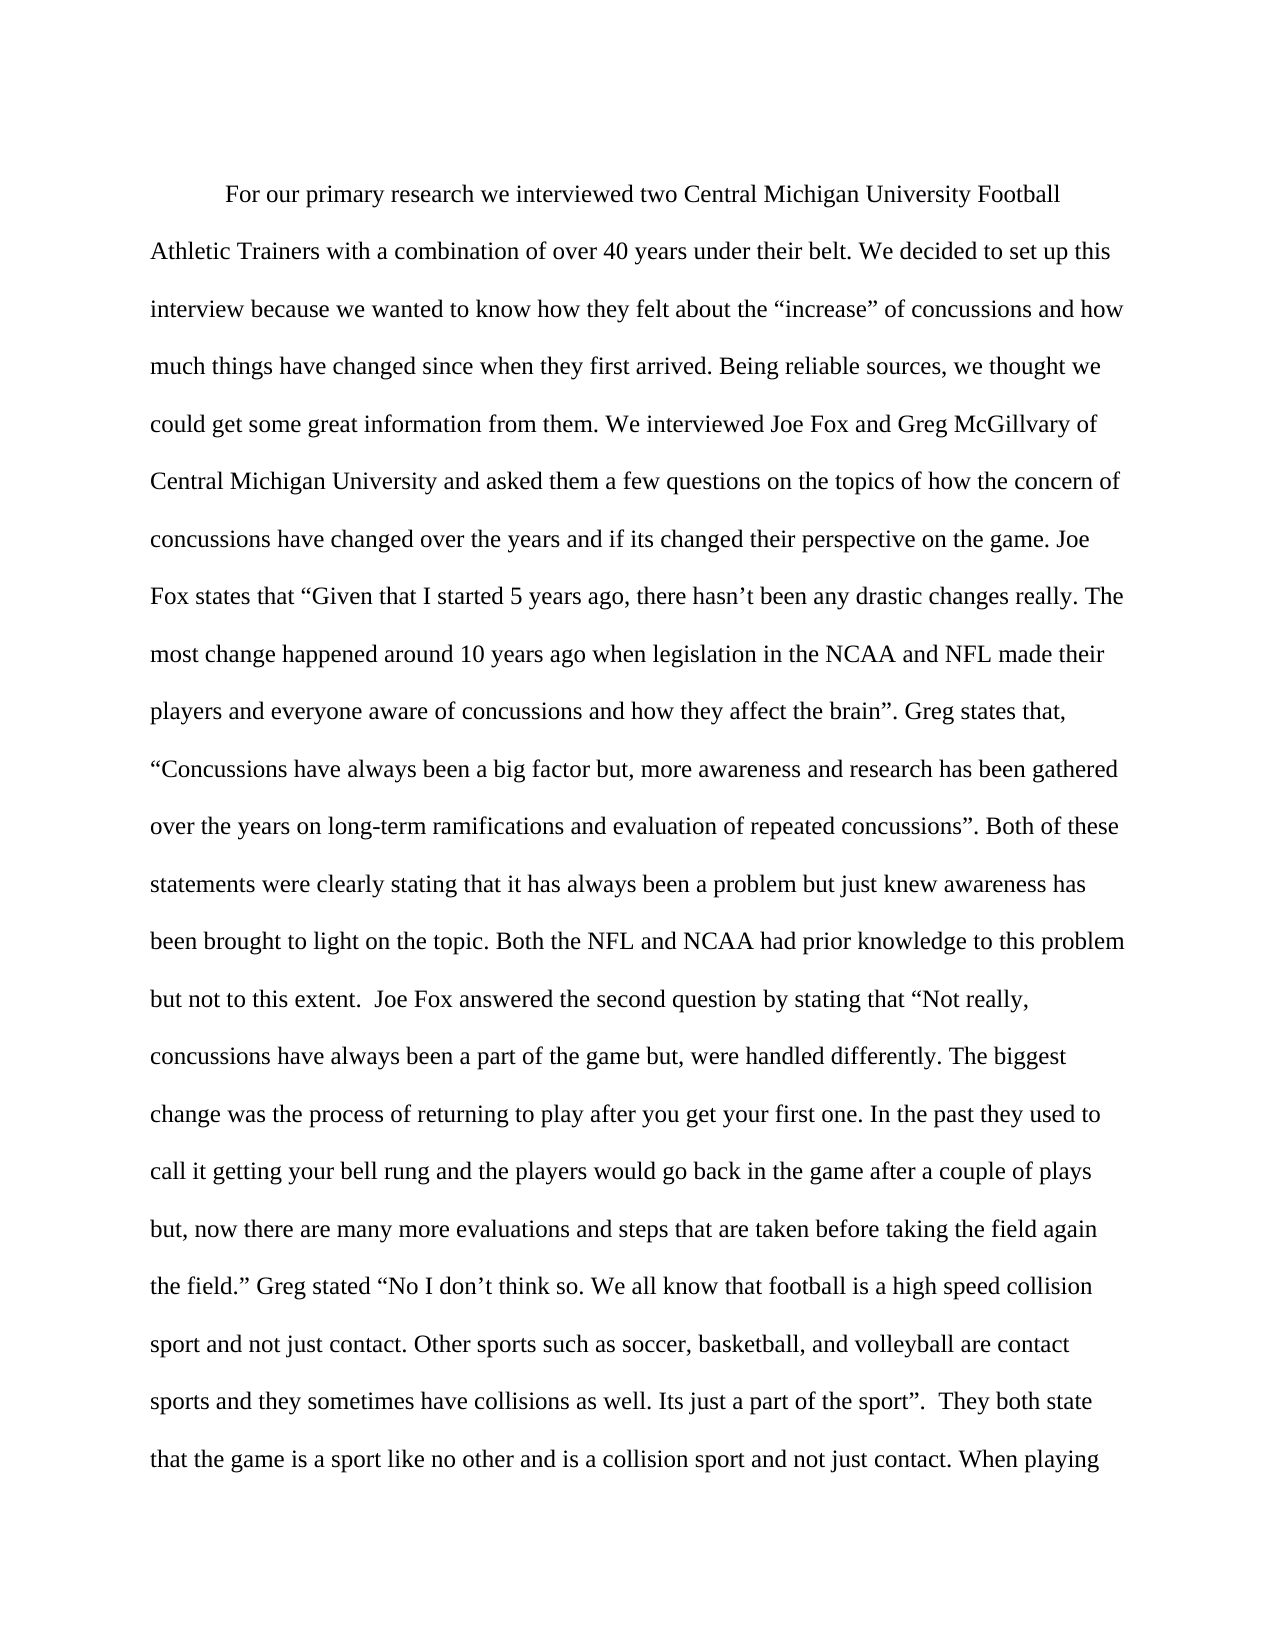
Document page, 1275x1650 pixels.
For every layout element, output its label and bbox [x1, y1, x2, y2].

text [150, 179, 1125, 1472]
